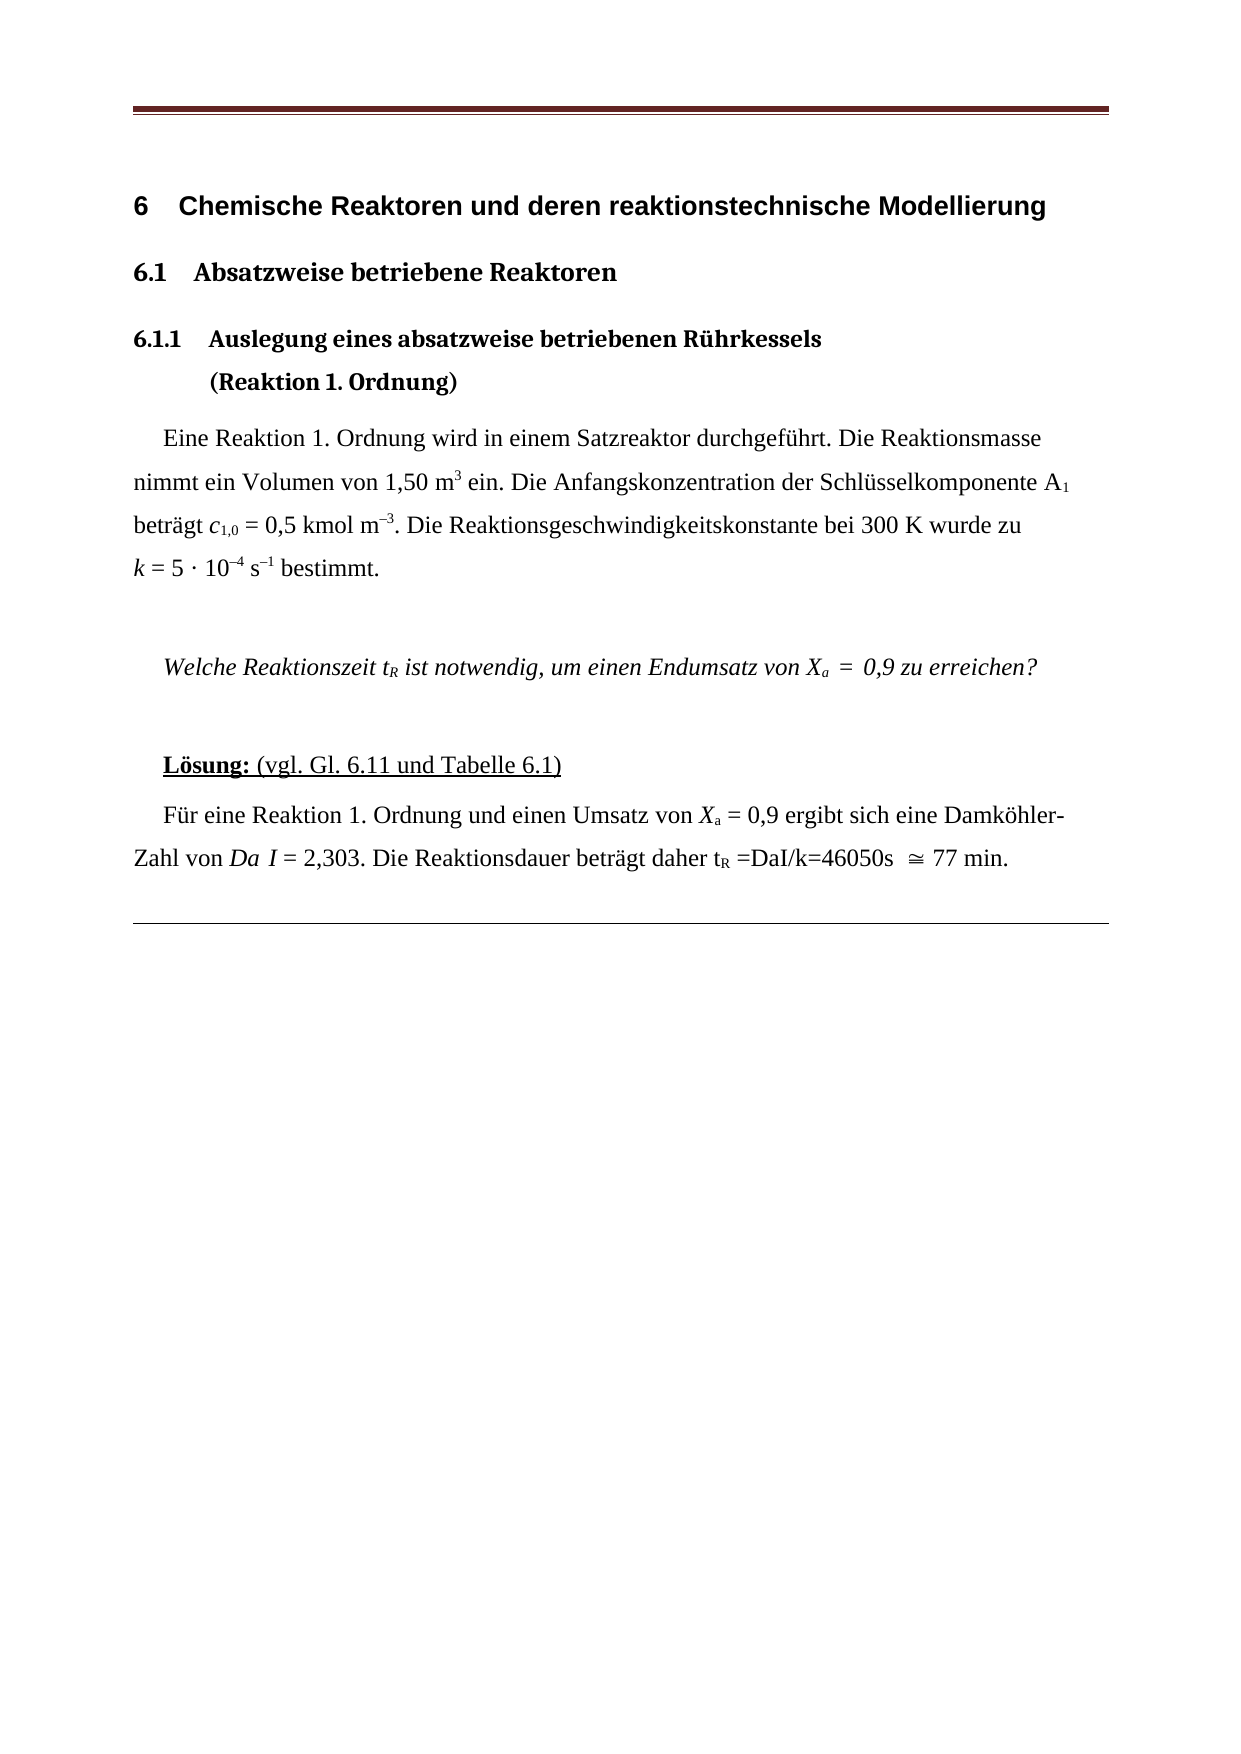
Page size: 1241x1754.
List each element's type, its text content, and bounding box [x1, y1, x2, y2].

subtitle Absatzweise betriebene Reaktoren [133, 257, 1109, 288]
text Für eine Reaktion 1. Ordnung und einen Umsatz von Xa = 0,9 ergibt sich eine Damköhler-Zahl von Da I = 2,303. Die Reaktionsdauer beträgt daher tR =DaI/k=46050s 77 min. [133, 800, 1109, 872]
text Eine Reaktion 1. Ordnung wird in einem Satzreaktor durchgeführt. Die Reaktionsmasse nimmt ein Volumen von 1,50 m3 ein. Die Anfangskonzentration der Schlüsselkomponente A1 beträgt c1,0 = 0,5 kmol m–3. Die Reaktionsgeschwindigkeitskonstante bei 300 K wurde zu k = 5 · 10–4 s–1 bestimmt. [133, 423, 1109, 582]
subtitle Auslegung eines absatzweise betriebenen Rührkessels (Reaktion 1. Ordnung) [133, 325, 1109, 397]
text Lösung: (vgl. Gl. 6.11 und Tabelle 6.1) [133, 750, 1109, 779]
text Welche Reaktionszeit tR ist notwendig, um einen Endumsatz von Xa = 0,9 zu erreichen? [133, 652, 1109, 680]
subtitle Chemische Reaktoren und deren reaktionstechnische Modellierung [133, 189, 1109, 221]
